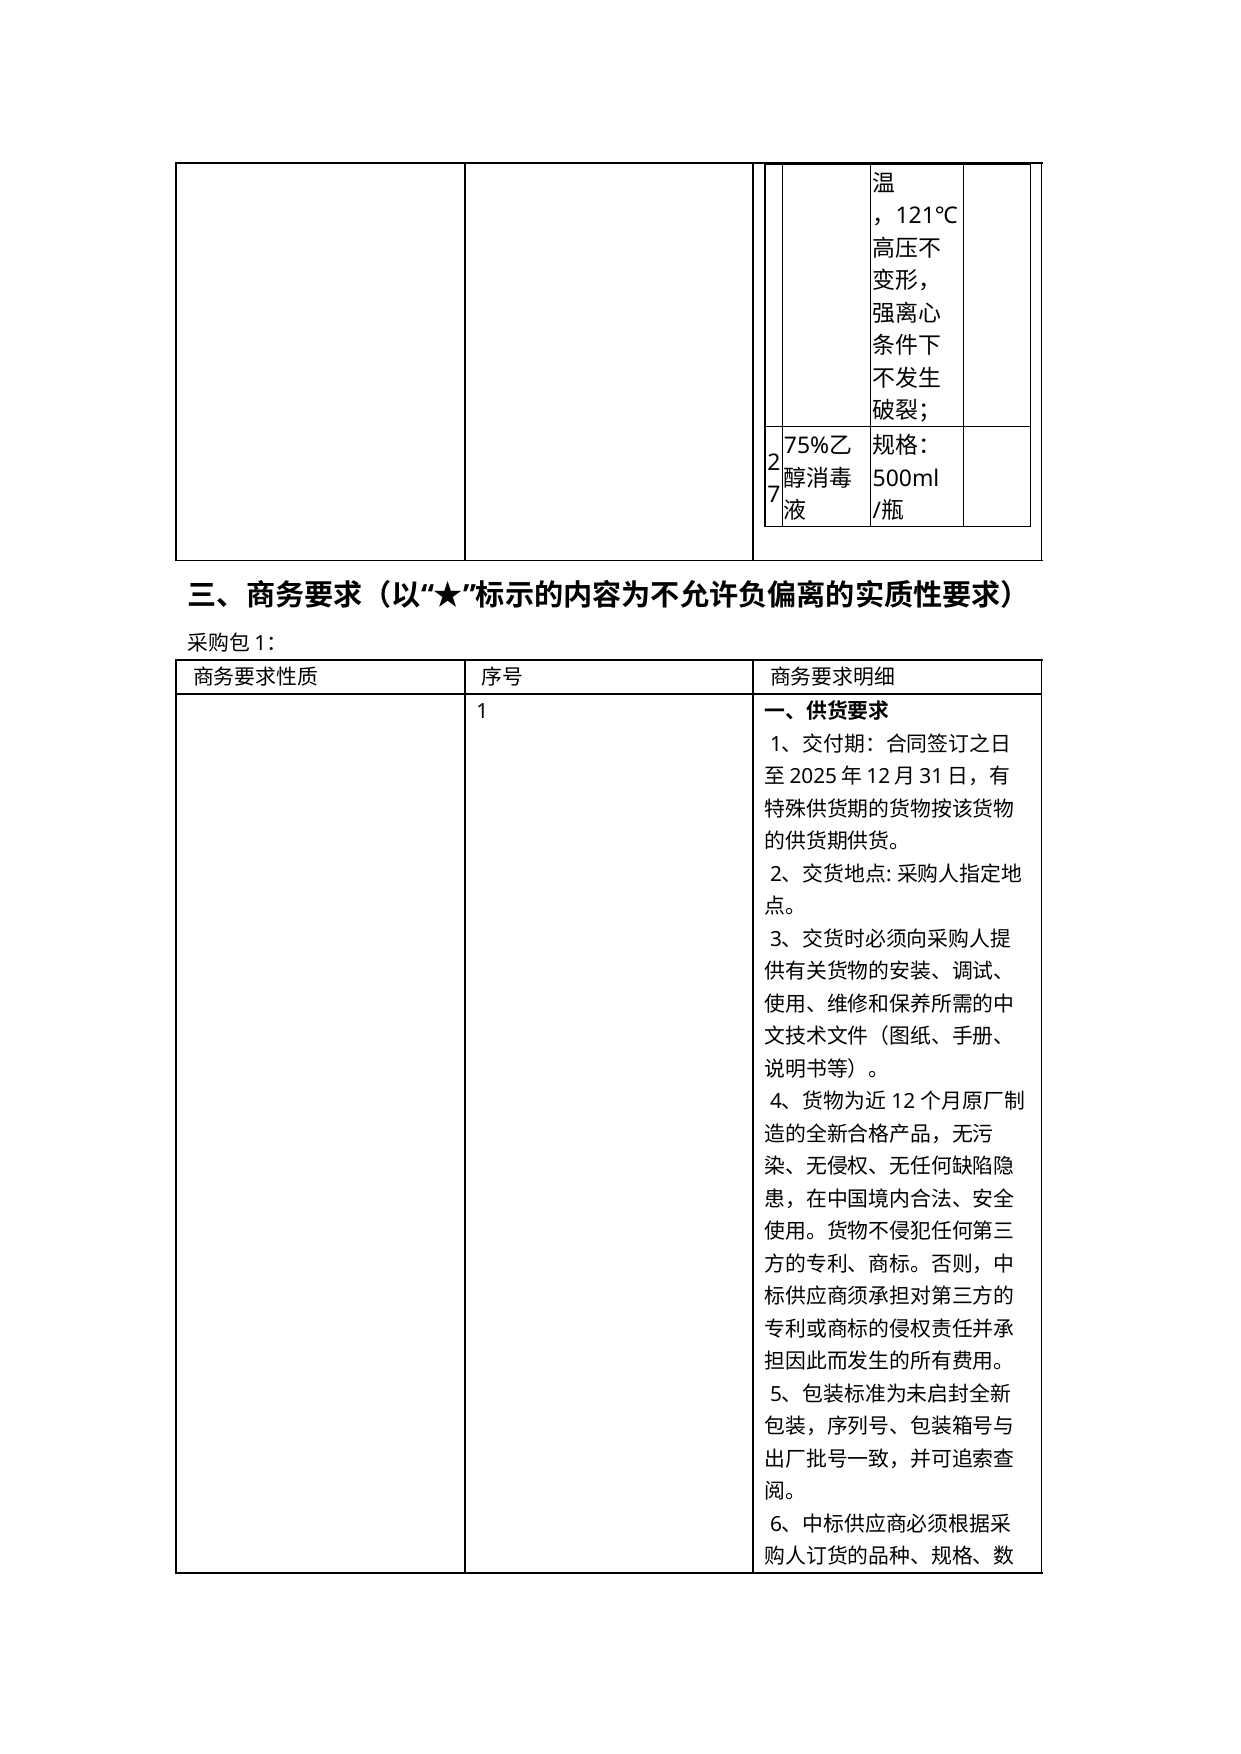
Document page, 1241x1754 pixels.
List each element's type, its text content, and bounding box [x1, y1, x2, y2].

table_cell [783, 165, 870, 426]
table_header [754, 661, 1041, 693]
text 采购包1： [187, 626, 1053, 659]
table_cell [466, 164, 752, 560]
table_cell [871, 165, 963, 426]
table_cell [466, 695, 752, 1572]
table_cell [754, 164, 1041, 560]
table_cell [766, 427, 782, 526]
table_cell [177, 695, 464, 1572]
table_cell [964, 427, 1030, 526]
text 三、商务要求（以“★”标示的内容为不允许负偏离的实质性要求） [187, 561, 1053, 626]
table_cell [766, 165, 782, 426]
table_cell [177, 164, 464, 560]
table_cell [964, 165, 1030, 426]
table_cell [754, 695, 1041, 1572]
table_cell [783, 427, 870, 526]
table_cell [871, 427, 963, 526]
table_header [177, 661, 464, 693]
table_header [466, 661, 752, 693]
